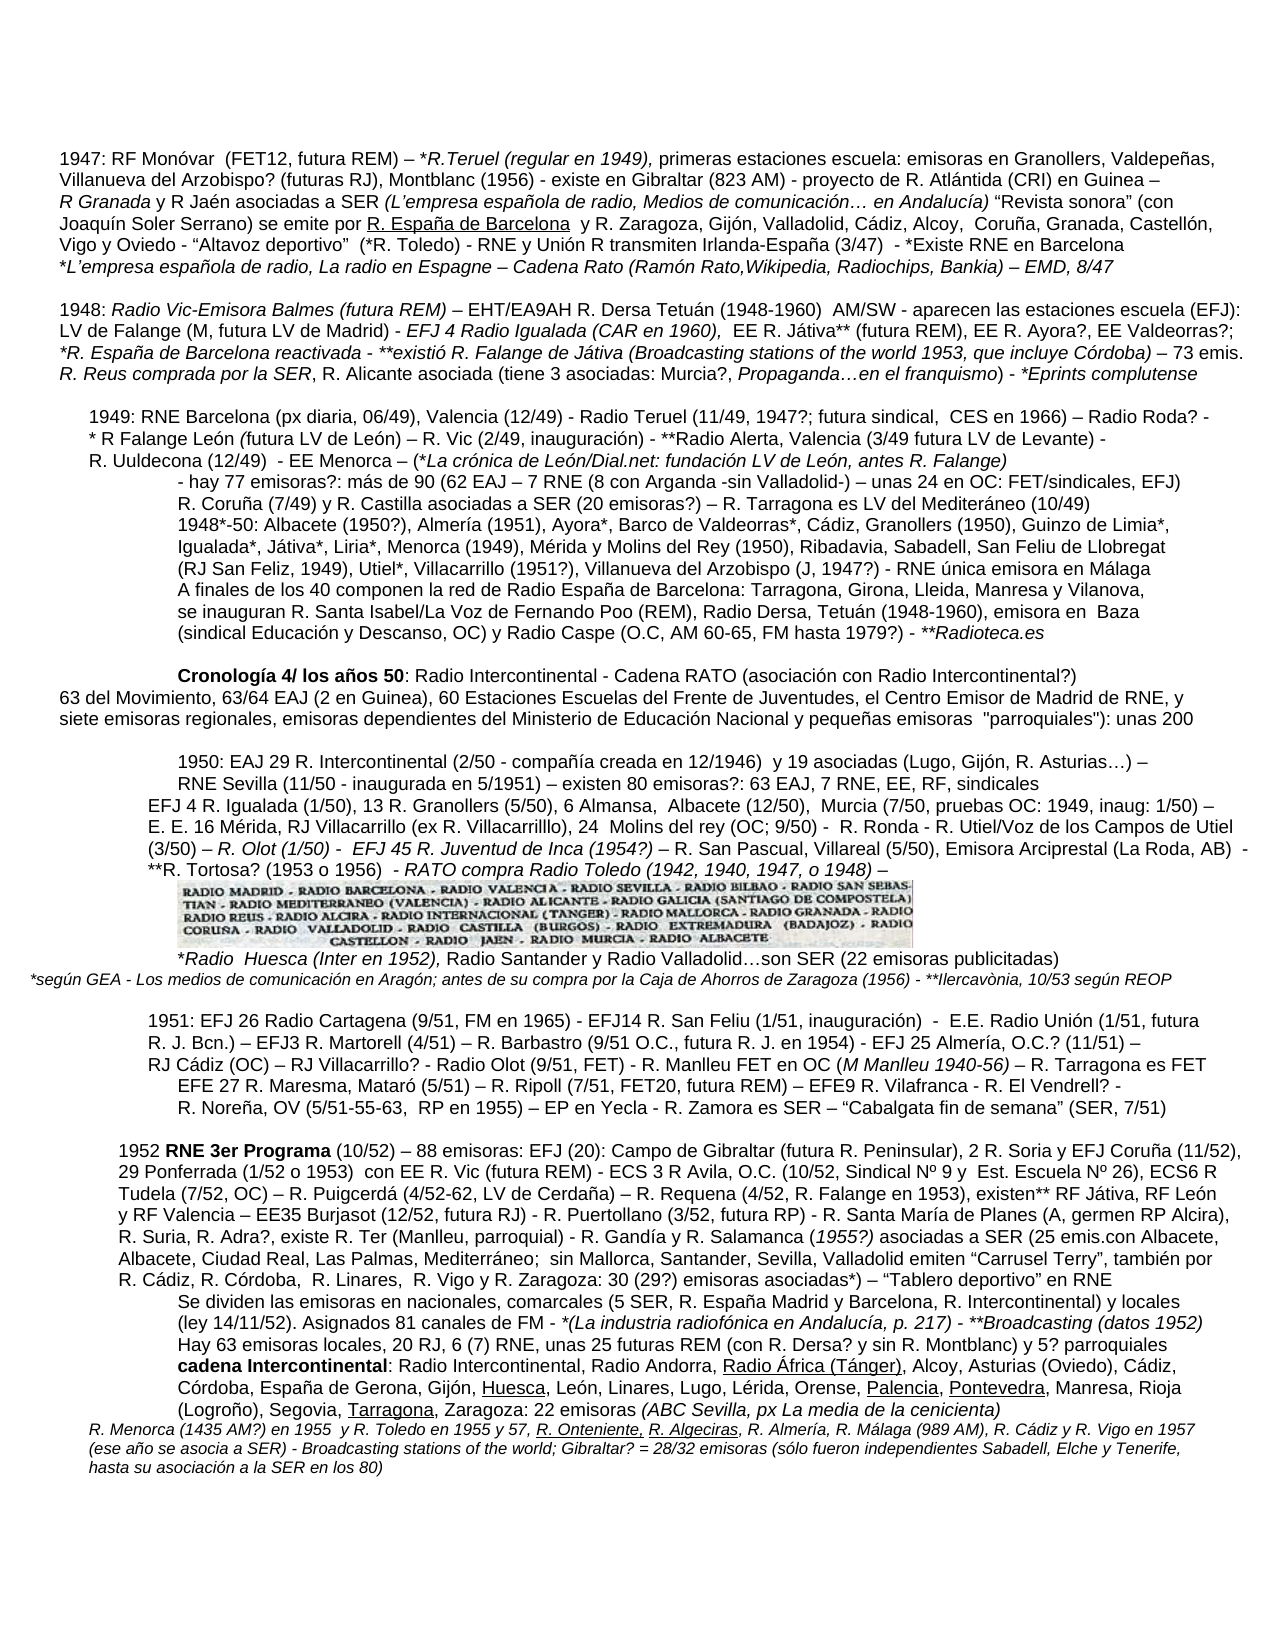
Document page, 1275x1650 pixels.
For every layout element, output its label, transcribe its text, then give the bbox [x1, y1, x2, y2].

text *Radio Huesca (Inter en 1952), Radio Santander y Radio Valladolid…son SER (22 emisoras publicitadas) [177, 948, 1137, 969]
text 1948: Radio Vic-Emisora Balmes (futura REM) – EHT/EA9AH R. Dersa Tetuán (1948-1960) AM/SW - aparecen las estaciones escuela (EFJ): [59, 298, 1255, 320]
text Hay 63 emisoras locales, 20 RJ, 6 (7) RNE, unas 25 futuras REM (con R. Dersa? y sin R. Montblanc) y 5? parroquiales [177, 1334, 1198, 1355]
text 1947: RF Monóvar (FET12, futura REM) – *R.Teruel (regular en 1949), primeras estaciones escuela: emisoras en Granollers, Valdepeñas, Villanueva del Arzobispo? (futuras RJ), Montblanc (1956) - existe en Gibraltar (823 AM) - proyecto de R. Atlántida (CRI) en Guinea – R Granada y R Jaén asociadas a SER (L’empresa española de radio, Medios de comunicación… en Andalucía) “Revista sonora” (con Joaquín Soler Serrano) se emite por R. España de Barcelona y R. Zaragoza, Gijón, Valladolid, Cádiz, Alcoy, Coruña, Granada, Castellón, Vigo y Oviedo - “Altavoz deportivo” (*R. Toledo) - RNE y Unión R transmiten Irlanda-España (3/47) - *Existe RNE en Barcelona *L’empresa española de radio, La radio en Espagne – Cadena Rato (Ramón Rato,Wikipedia, Radiochips, Bankia) – EMD, 8/47 [59, 148, 1216, 277]
text 63 del Movimiento, 63/64 EAJ (2 en Guinea), 60 Estaciones Escuelas del Frente de Juventudes, el Centro Emisor de Madrid de RNE, y siete emisoras regionales, emisoras dependientes del Ministerio de Educación Nacional y pequeñas emisoras "parroquiales"): unas 200 [59, 687, 1216, 730]
text R. Coruña (7/49) y R. Castilla asociadas a SER (20 emisoras?) – R. Tarragona es LV del Mediteráneo (10/49) [177, 493, 1157, 514]
text *según GEA - Los medios de comunicación en Aragón; antes de su compra por la Caja de Ahorros de Zaragoza (1956) - **Ilercavònia, 10/53 según REOP [29, 969, 1246, 989]
text LV de Falange (M, futura LV de Madrid) - EFJ 4 Radio Igualada (CAR en 1960), EE R. Játiva** (futura REM), EE R. Ayora?, EE Valdeorras?; *R. España de Barcelona reactivada - **existió R. Falange de Játiva (Broadcasting stations of the world 1953, que incluye Córdoba) – 73 emis. [59, 320, 1255, 363]
text R. Menorca (1435 AM?) en 1955 y R. Toledo en 1955 y 57, R. Onteniente, R. Algeciras, R. Almería, R. Málaga (989 AM), R. Cádiz y R. Vigo en 1957 (ese año se asocia a SER) - Broadcasting stations of the world; Gibraltar? = 28/32 emisoras (sólo fueron independientes Sabadell, Elche y Tenerife, hasta su asociación a la SER en los 80) [88, 1420, 1216, 1477]
text 1949: RNE Barcelona (px diaria, 06/49), Valencia (12/49) - Radio Teruel (11/49, 1947?; futura sindical, CES en 1966) – Radio Roda? - * R Falange León (futura LV de León) – R. Vic (2/49, inauguración) - **Radio Alerta, Valencia (3/49 futura LV de Levante) - R. Uuldecona (12/49) - EE Menorca – (*La crónica de León/Dial.net: fundación LV de León, antes R. Falange) [88, 406, 1211, 471]
text Cronología 4/ los años 50: Radio Intercontinental - Cadena RATO (asociación con Radio Intercontinental?) [177, 665, 1157, 687]
text Se dividen las emisoras en nacionales, comarcales (5 SER, R. España Madrid y Barcelona, R. Intercontinental) y locales (ley 14/11/52). Asignados 81 canales de FM - *(La industria radiofónica en Andalucía, p. 217) - **Broadcasting (datos 1952) [177, 1291, 1216, 1334]
text 1951: EFJ 26 Radio Cartagena (9/51, FM en 1965) - EFJ14 R. San Feliu (1/51, inauguración) - E.E. Radio Unión (1/51, futura R. J. Bcn.) – EFJ3 R. Martorell (4/51) – R. Barbastro (9/51 O.C., futura R. J. en 1954) - EFJ 25 Almería, O.C.? (11/51) – RJ Cádiz (OC) – RJ Villacarrillo? - Radio Olot (9/51, FET) - R. Manlleu FET en OC (M Manlleu 1940-56) – R. Tarragona es FET [148, 1010, 1216, 1075]
text EFJ 4 R. Igualada (1/50), 13 R. Granollers (5/50), 6 Almansa, Albacete (12/50), Murcia (7/50, pruebas OC: 1949, inaug: 1/50) – E. E. 16 Mérida, RJ Villacarrillo (ex R. Villacarrilllo), 24 Molins del rey (OC; 9/50) - R. Ronda - R. Utiel/Voz de los Campos de Utiel (3/50) – R. Olot (1/50) - EFJ 45 R. Juventud de Inca (1954?) – R. San Pascual, Villareal (5/50), Emisora Arciprestal (La Roda, AB) - **R. Tortosa? (1953 o 1956) - RATO compra Radio Toledo (1942, 1940, 1947, o 1948) – [148, 794, 1255, 881]
text cadena Intercontinental: Radio Intercontinental, Radio Andorra, Radio África (Tánger), Alcoy, Asturias (Oviedo), Cádiz, Córdoba, España de Gerona, Gijón, Huesca, León, Linares, Lugo, Lérida, Orense, Palencia, Pontevedra, Manresa, Rioja (Logroño), Segovia, Tarragona, Zaragoza: 22 emisoras (ABC Sevilla, px La media de la cenicienta) [177, 1355, 1211, 1420]
text 1952 RNE 3er Programa (10/52) – 88 emisoras: EFJ (20): Campo de Gibraltar (futura R. Peninsular), 2 R. Soria y EFJ Coruña (11/52), 29 Ponferrada (1/52 o 1953) con EE R. Vic (futura REM) - ECS 3 R Avila, O.C. (10/52, Sindical Nº 9 y Est. Escuela Nº 26), ECS6 R Tudela (7/52, OC) – R. Puigcerdá (4/52-62, LV de Cerdaña) – R. Requena (4/52, R. Falange en 1953), existen** RF Játiva, RF León y RF Valencia – EE35 Burjasot (12/52, futura RJ) - R. Puertollano (3/52, futura RP) - R. Santa María de Planes (A, germen RP Alcira), R. Suria, R. Adra?, existe R. Ter (Manlleu, parroquial) - R. Gandía y R. Salamanca (1955?) asociadas a SER (25 emis.con Albacete, Albacete, Ciudad Real, Las Palmas, Mediterráneo; sin Mallorca, Santander, Sevilla, Valladolid emiten “Carrusel Terry”, también por R. Cádiz, R. Córdoba, R. Linares, R. Vigo y R. Zaragoza: 30 (29?) emisoras asociadas*) – “Tablero deportivo” en RNE [118, 1139, 1246, 1291]
text 1948*-50: Albacete (1950?), Almería (1951), Ayora*, Barco de Valdeorras*, Cádiz, Granollers (1950), Guinzo de Limia*, Igualada*, Játiva*, Liria*, Menorca (1949), Mérida y Molins del Rey (1950), Ribadavia, Sabadell, San Feliu de Llobregat (RJ San Feliz, 1949), Utiel*, Villacarrillo (1951?), Villanueva del Arzobispo (J, 1947?) - RNE única emisora en Málaga [177, 514, 1198, 579]
picture [177, 880, 914, 948]
text 1950: EAJ 29 R. Intercontinental (2/50 - compañía creada en 12/1946) y 19 asociadas (Lugo, Gijón, R. Asturias…) – [177, 751, 1186, 773]
text R. Reus comprada por la SER, R. Alicante asociada (tiene 3 asociadas: Murcia?, Propaganda…en el franquismo) - *Eprints complutense [59, 363, 1216, 385]
text A finales de los 40 componen la red de Radio España de Barcelona: Tarragona, Girona, Lleida, Manresa y Vilanova, se inauguran R. Santa Isabel/La Voz de Fernando Poo (REM), Radio Dersa, Tetuán (1948-1960), emisora en Baza (sindical Educación y Descanso, OC) y Radio Caspe (O.C, AM 60-65, FM hasta 1979?) - **Radioteca.es [177, 579, 1157, 643]
text RNE Sevilla (11/50 - inaugurada en 5/1951) – existen 80 emisoras?: 63 EAJ, 7 RNE, EE, RF, sindicales [177, 773, 1186, 794]
text EFE 27 R. Maresma, Mataró (5/51) – R. Ripoll (7/51, FET20, futura REM) – EFE9 R. Vilafranca - R. El Vendrell? - R. Noreña, OV (5/51-55-63, RP en 1955) – EP en Yecla - R. Zamora es SER – “Cabalgata fin de semana” (SER, 7/51) [177, 1075, 1186, 1118]
text - hay 77 emisoras?: más de 90 (62 EAJ – 7 RNE (8 con Arganda -sin Valladolid-) – unas 24 en OC: FET/sindicales, EFJ) [177, 471, 1186, 493]
